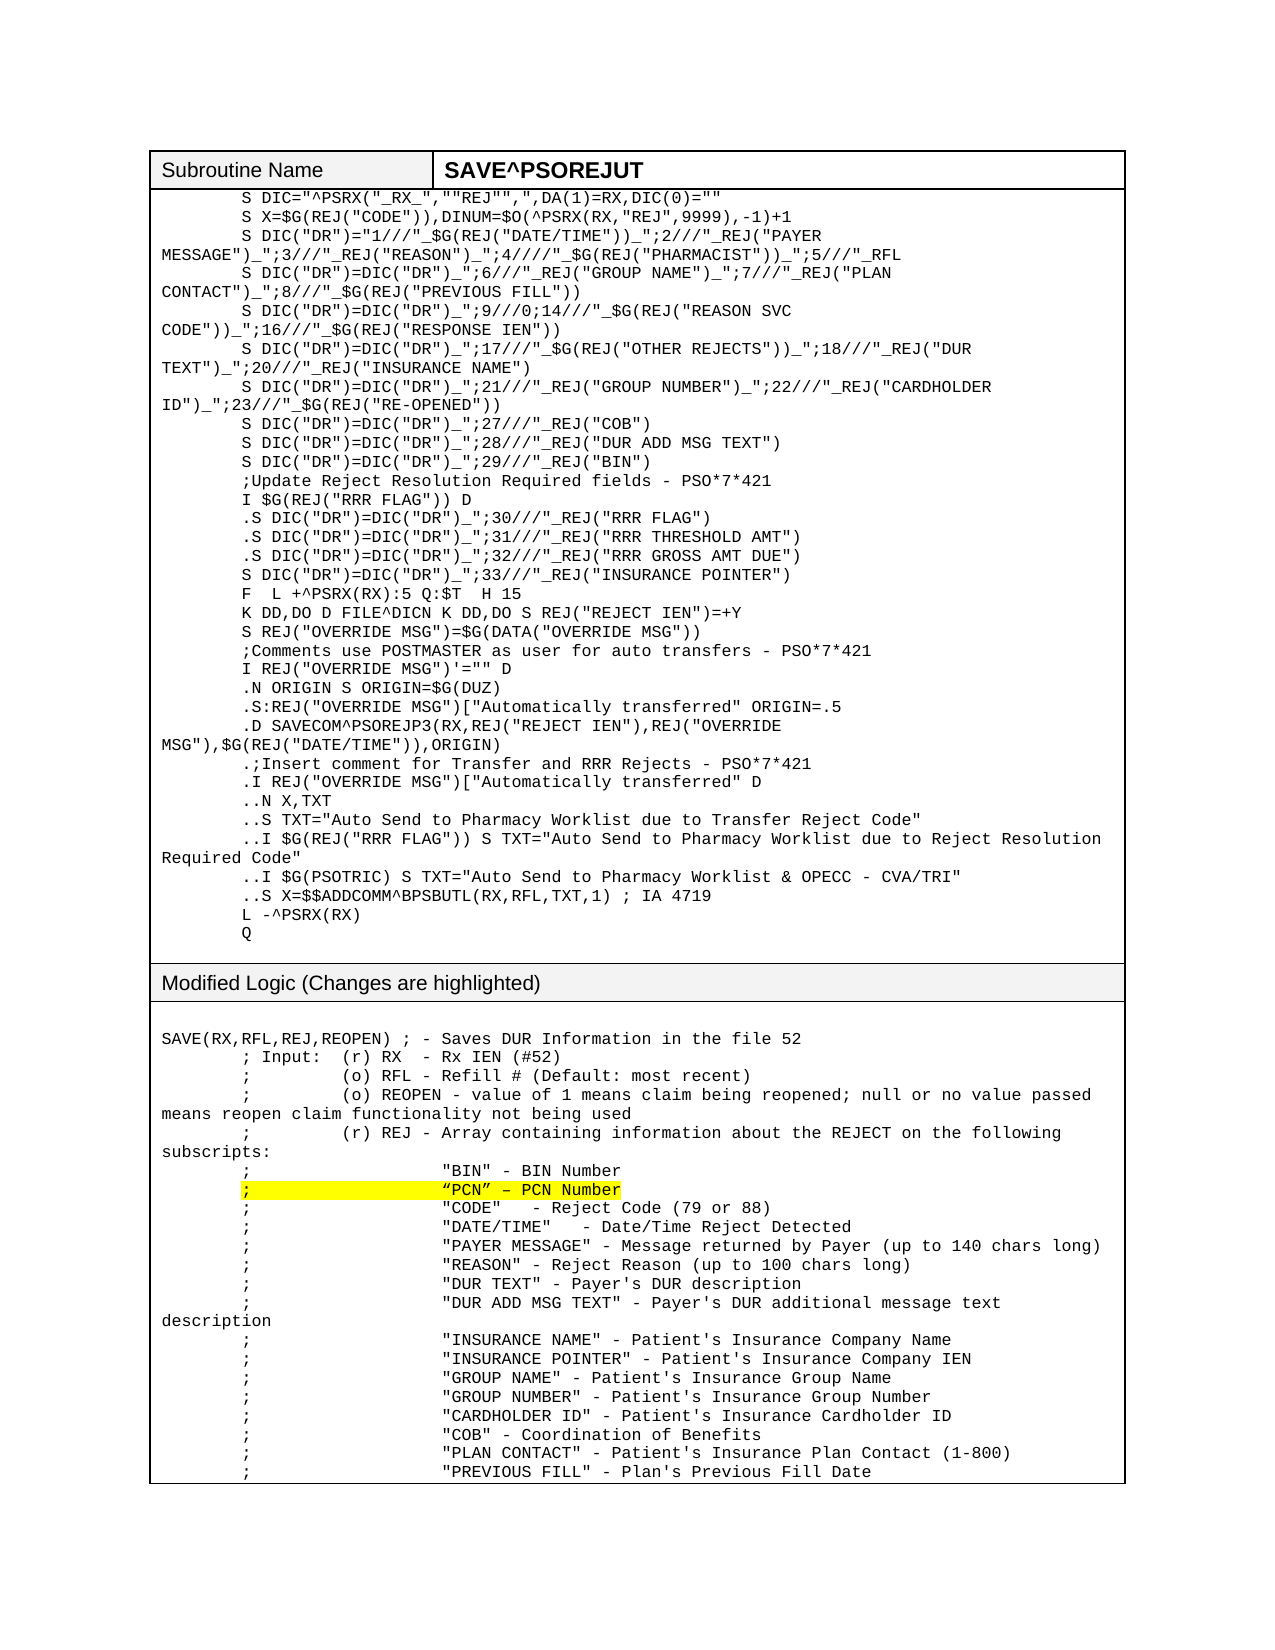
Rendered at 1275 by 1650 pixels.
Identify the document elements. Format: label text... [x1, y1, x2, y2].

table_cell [151, 1002, 1124, 1483]
table_header SAVE^PSOREJUT [434, 152, 1124, 188]
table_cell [151, 190, 1124, 963]
table_cell Modified Logic (Changes are highlighted) [151, 964, 1124, 1001]
table_header Subroutine Name [151, 152, 432, 188]
